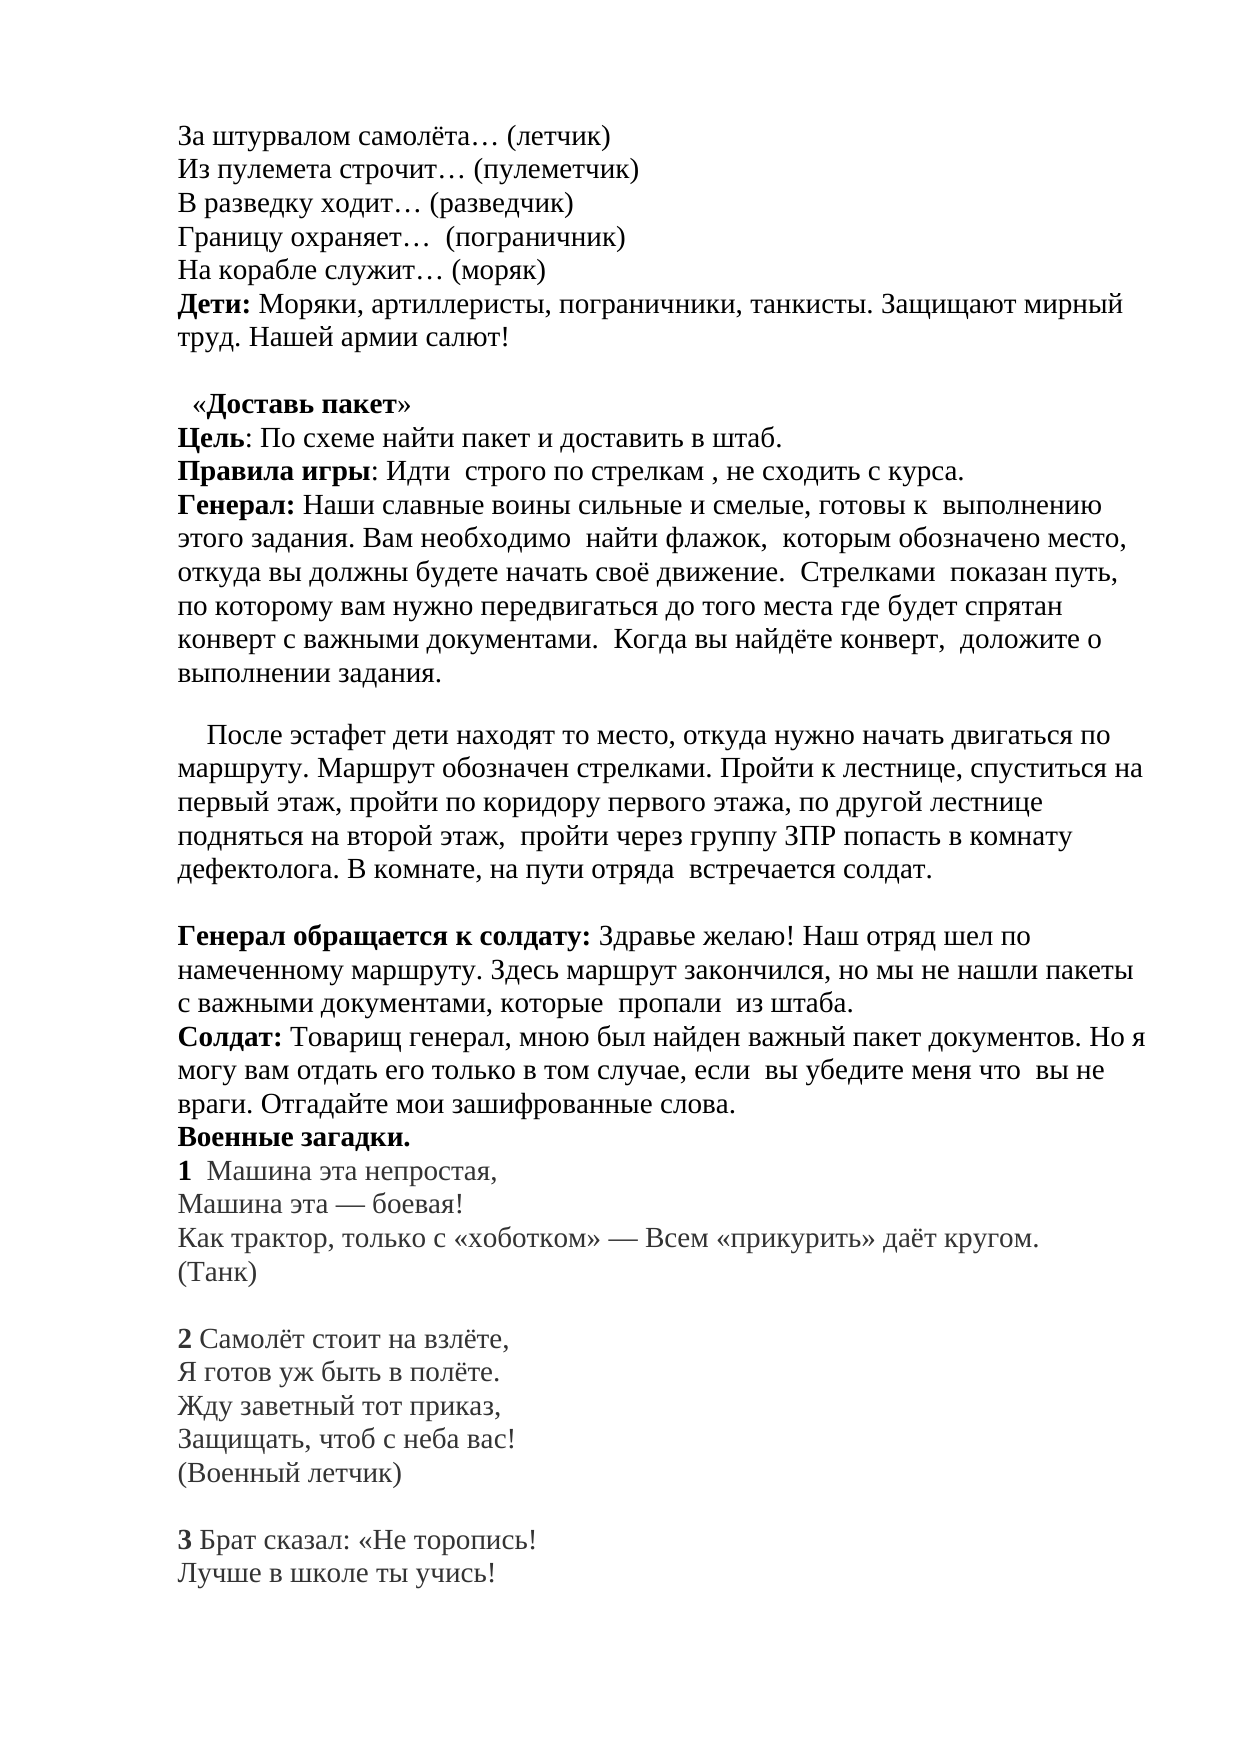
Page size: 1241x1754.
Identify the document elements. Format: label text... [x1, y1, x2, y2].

text Границу охраняет… (пограничник) [177, 219, 1152, 252]
text За штурвалом самолёта… (летчик) [177, 118, 1152, 152]
text После эстафет дети находят то место, откуда нужно начать двигаться по маршруту. Маршрут обозначен стрелками. Пройти к лестнице, спуститься на первый этаж, пройти по коридору первого этажа, по другой лестнице подняться на второй этаж, пройти через группу ЗПР попасть в комнату дефектолога. В комнате, на пути отряда встречается солдат. [177, 717, 1152, 885]
text Генерал: Наши славные воины сильные и смелые, готовы к выполнению этого задания. Вам необходимо найти флажок, которым обозначено место, откуда вы должны будете начать своё движение. Стрелками показан путь, по которому вам нужно передвигаться до того места где будет спрятан конверт с важными документами. Когда вы найдёте конверт, доложите о выполнении задания. [177, 487, 1152, 688]
text На корабле служит… (моряк) [177, 252, 1152, 286]
text Правила игры: Идти строго по стрелкам , не сходить с курса. [177, 453, 1152, 487]
text 2 Самолёт стоит на взлёте, Я готов уж быть в полёте. Жду заветный тот приказ, Защищать, чтоб с неба вас! (Военный летчик) [177, 1321, 1152, 1488]
text Военные загадки. [177, 1119, 1152, 1153]
text «Доставь пакет» [177, 386, 1152, 420]
text В разведку ходит… (разведчик) [177, 185, 1152, 219]
text Цель: По схеме найти пакет и доставить в штаб. [177, 420, 1152, 453]
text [177, 1522, 1152, 1589]
text Генерал обращается к солдату: Здравье желаю! Наш отряд шел по намеченному маршруту. Здесь маршрут закончился, но мы не нашли пакеты с важными документами, которые пропали из штаба. [177, 918, 1152, 1019]
text Из пулемета строчит… (пулеметчик) [177, 152, 1152, 185]
text 1 Машина эта непростая, Машина эта — боевая! Как трактор, только с «хоботком» — Всем «прикурить» даёт кругом. (Танк) [177, 1153, 1152, 1287]
text Дети: Моряки, артиллеристы, пограничники, танкисты. Защищают мирный труд. Нашей армии салют! [177, 286, 1152, 353]
text Солдат: Товарищ генерал, мною был найден важный пакет документов. Но я могу вам отдать его только в том случае, если вы убедите меня что вы не враги. Отгадайте мои зашифрованные слова. [177, 1019, 1152, 1119]
